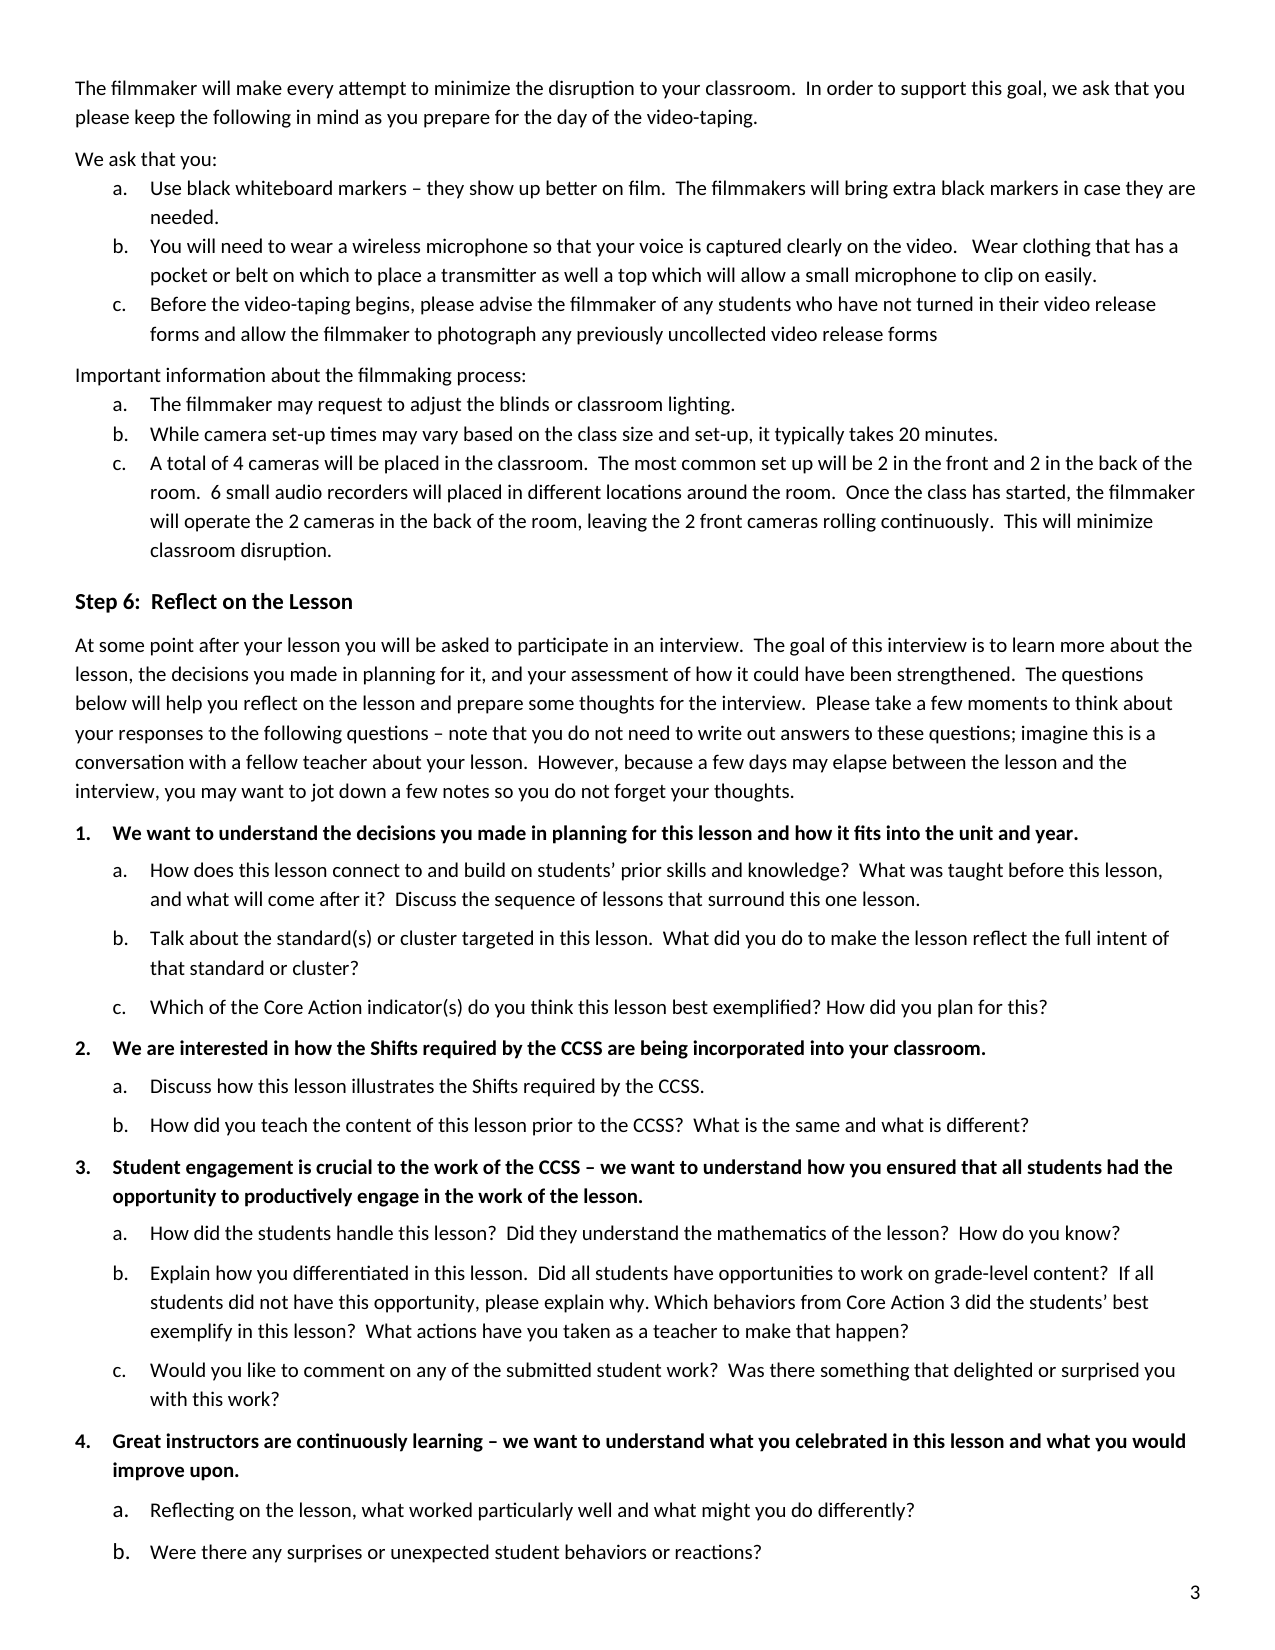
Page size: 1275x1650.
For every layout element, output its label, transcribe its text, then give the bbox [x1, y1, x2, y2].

list Were there any surprises or unexpected student behaviors or reactions? [112, 1537, 1200, 1565]
list Student engagement is crucial to the work of the CCSS – we want to understand how you ensured that all students had the opportunity to productively engage in the work of the lesson. [75, 1154, 1200, 1208]
list We are interested in how the Shifts required by the CCSS are being incorporated into your classroom. [75, 1036, 1200, 1061]
text Step 6: Reflect on the Lesson [75, 587, 1200, 616]
list How did you teach the content of this lesson prior to the CCSS? What is the same and what is different? [112, 1112, 1200, 1138]
list Discuss how this lesson illustrates the Shifts required by the CCSS. [112, 1073, 1200, 1098]
text At some point after your lesson you will be asked to participate in an interview. The goal of this interview is to learn more about the lesson, the decisions you made in planning for it, and your assessment of how it could have been strengthened. The questions below will help you reflect on the lesson and prepare some thoughts for the interview. Please take a few moments to think about your responses to the following questions – note that you do not need to write out answers to these questions; imagine this is a conversation with a fellow teacher about your lesson. However, because a few days may elapse between the lesson and the interview, you may want to jot down a few notes so you do not forget your thoughts. [75, 632, 1200, 803]
list How does this lesson connect to and build on students’ prior skills and knowledge? What was taught before this lesson, and what will come after it? Discuss the sequence of lessons that surround this one lesson. [112, 857, 1200, 912]
text The filmmaker will make every attempt to minimize the disruption to your classroom. In order to support this goal, we ask that you please keep the following in mind as you prepare for the day of the video-taping. [75, 75, 1200, 129]
list Use black whiteboard markers – they show up better on film. The filmmakers will bring extra black markers in case they are needed. [112, 175, 1200, 229]
list How did the students handle this lesson? Did they understand the mathematics of the lesson? How do you know? [112, 1221, 1200, 1246]
list Great instructors are continuously learning – we want to understand what you celebrated in this lesson and what you would improve upon. [75, 1428, 1200, 1483]
list You will need to wear a wireless microphone so that your voice is captured clearly on the video. Wear clothing that has a pocket or belt on which to place a transmitter as well a top which will allow a small microphone to clip on easily. [112, 233, 1200, 288]
list Which of the Core Action indicator(s) do you think this lesson best exemplified? How did you plan for this? [112, 994, 1200, 1019]
list Reflecting on the lesson, what worked particularly well and what might you do differently? [112, 1495, 1200, 1523]
list We want to understand the decisions you made in planning for this lesson and how it fits into the unit and year. [75, 820, 1200, 845]
text Important information about the filmmaking process: [75, 362, 1200, 388]
list A total of 4 cameras will be placed in the classroom. The most common set up will be 2 in the front and 2 in the back of the room. 6 small audio recorders will placed in different locations around the room. Once the class has started, the filmmaker will operate the 2 cameras in the back of the room, leaving the 2 front cameras rolling continuously. This will minimize classroom disruption. [112, 450, 1200, 563]
list Explain how you differentiated in this lesson. Did all students have opportunities to work on grade-level content? If all students did not have this opportunity, please explain why. Which behaviors from Core Action 3 did the students’ best exemplify in this lesson? What actions have you taken as a teacher to make that happen? [112, 1260, 1200, 1343]
list Before the video-taping begins, please advise the filmmaker of any students who have not turned in their video release forms and allow the filmmaker to photograph any previously uncollected video release forms [112, 292, 1200, 346]
list While camera set-up times may vary based on the class size and set-up, it typically takes 20 minutes. [112, 421, 1200, 446]
list The filmmaker may request to adjust the blinds or classroom lighting. [112, 392, 1200, 417]
list Would you like to comment on any of the submitted student work? Was there something that delighted or surprised you with this work? [112, 1357, 1200, 1412]
text We ask that you: [75, 146, 1200, 171]
list Talk about the standard(s) or cluster targeted in this lesson. What did you do to make the lesson reflect the full intent of that standard or cluster? [112, 926, 1200, 980]
